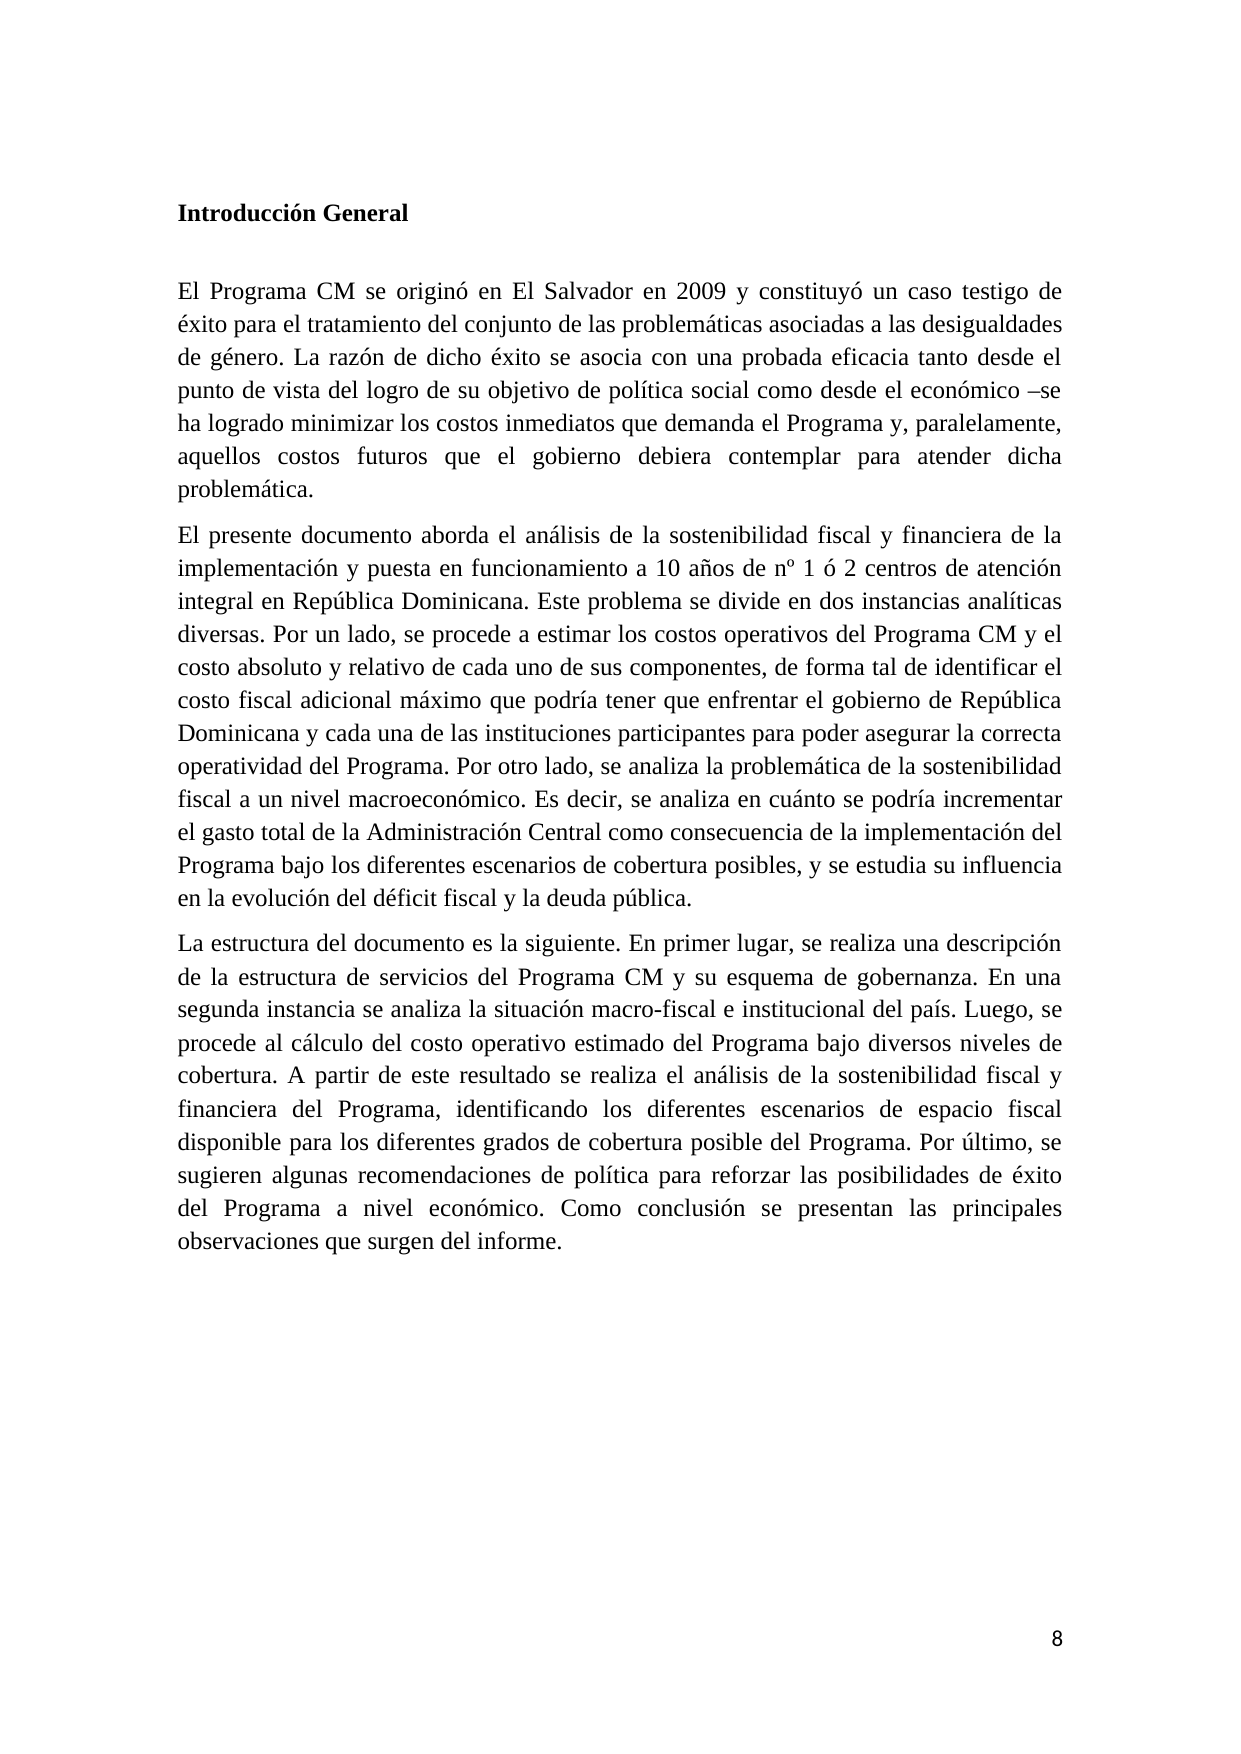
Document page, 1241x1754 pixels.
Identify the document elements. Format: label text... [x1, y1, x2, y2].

text El Programa CM se originó en El Salvador en 2009 y constituyó un caso testigo de éxito para el tratamiento del conjunto de las problemáticas asociadas a las desigualdades de género. La razón de dicho éxito se asocia con una probada eficacia tanto desde el punto de vista del logro de su objetivo de política social como desde el económico –se ha logrado minimizar los costos inmediatos que demanda el Programa y, paralelamente, aquellos costos futuros que el gobierno debiera contemplar para atender dicha problemática. [177, 276, 1063, 503]
subtitle Introducción General [177, 198, 1063, 226]
text El presente documento aborda el análisis de la sostenibilidad fiscal y financiera de la implementación y puesta en funcionamiento a 10 años de nº 1 ó 2 centros de atención integral en República Dominicana. Este problema se divide en dos instancias analíticas diversas. Por un lado, se procede a estimar los costos operativos del Programa CM y el costo absoluto y relativo de cada uno de sus componentes, de forma tal de identificar el costo fiscal adicional máximo que podría tener que enfrentar el gobierno de República Dominicana y cada una de las instituciones participantes para poder asegurar la correcta operatividad del Programa. Por otro lado, se analiza la problemática de la sostenibilidad fiscal a un nivel macroeconómico. Es decir, se analiza en cuánto se podría incrementar el gasto total de la Administración Central como consecuencia de la implementación del Programa bajo los diferentes escenarios de cobertura posibles, y se estudia su influencia en la evolución del déficit fiscal y la deuda pública. [177, 520, 1063, 912]
text La estructura del documento es la siguiente. En primer lugar, se realiza una descripción de la estructura de servicios del Programa CM y su esquema de gobernanza. En una segunda instancia se analiza la situación macro-fiscal e institucional del país. Luego, se procede al cálculo del costo operativo estimado del Programa bajo diversos niveles de cobertura. A partir de este resultado se realiza el análisis de la sostenibilidad fiscal y financiera del Programa, identificando los diferentes escenarios de espacio fiscal disponible para los diferentes grados de cobertura posible del Programa. Por último, se sugieren algunas recomendaciones de política para reforzar las posibilidades de éxito del Programa a nivel económico. Como conclusión se presentan las principales observaciones que surgen del informe. [177, 928, 1063, 1254]
